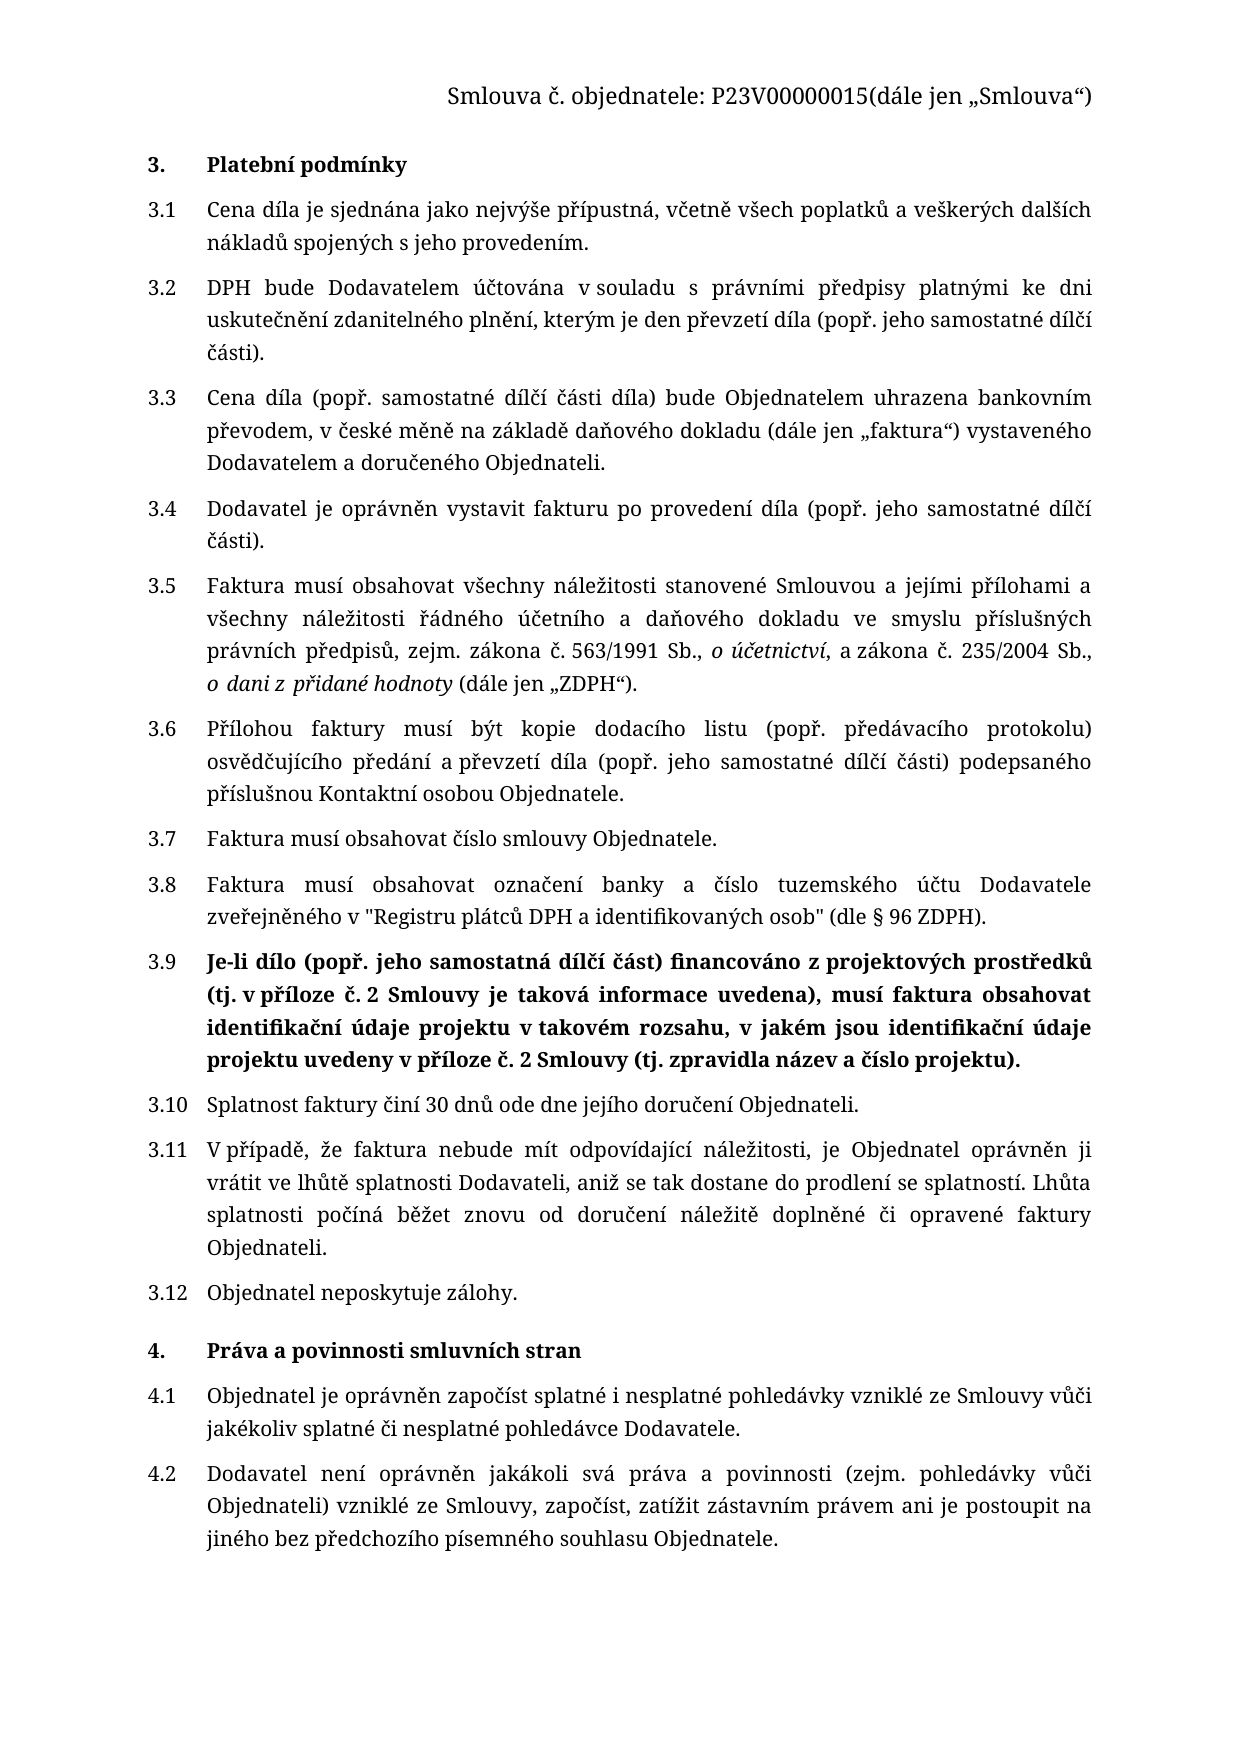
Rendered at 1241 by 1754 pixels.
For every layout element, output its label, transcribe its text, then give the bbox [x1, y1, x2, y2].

list Dodavatel je oprávněn vystavit fakturu po provedení díla (popř. jeho samostatné dílčí části). [148, 494, 1093, 555]
list Faktura musí obsahovat číslo smlouvy Objednatele. [148, 824, 1093, 853]
list Platební podmínky [148, 150, 1093, 179]
list Faktura musí obsahovat všechny náležitosti stanovené Smlouvou a jejími přílohami a všechny náležitosti řádného účetního a daňového dokladu ve smyslu příslušných právních předpisů, zejm. zákona č. 563/1991 Sb., o účetnictví, a zákona č. 235/2004 Sb., o dani z přidané hodnoty (dále jen „ZDPH“). [148, 571, 1093, 698]
list Je-li dílo (popř. jeho samostatná dílčí část) financováno z projektových prostředků (tj. v příloze č. 2 Smlouvy je taková informace uvedena), musí faktura obsahovat identifikační údaje projektu v takovém rozsahu, v jakém jsou identifikační údaje projektu uvedeny v příloze č. 2 Smlouvy (tj. zpravidla název a číslo projektu). [148, 947, 1093, 1074]
list Faktura musí obsahovat označení banky a číslo tuzemského účtu Dodavatele zveřejněného v "Registru plátců DPH a identifikovaných osob" (dle § 96 ZDPH). [148, 870, 1093, 931]
list Cena díla (popř. samostatné dílčí části díla) bude Objednatelem uhrazena bankovním převodem, v české měně na základě daňového dokladu (dále jen „faktura“) vystaveného Dodavatelem a doručeného Objednateli. [148, 383, 1093, 477]
list Cena díla je sjednána jako nejvýše přípustná, včetně všech poplatků a veškerých dalších nákladů spojených s jeho provedením. [148, 195, 1093, 256]
list Objednatel je oprávněn započíst splatné i nesplatné pohledávky vzniklé ze Smlouvy vůči jakékoliv splatné či nesplatné pohledávce Dodavatele. [148, 1381, 1093, 1442]
list Splatnost faktury činí 30 dnů ode dne jejího doručení Objednateli. [148, 1090, 1093, 1119]
list Dodavatel není oprávněn jakákoli svá práva a povinnosti (zejm. pohledávky vůči Objednateli) vzniklé ze Smlouvy, započíst, zatížit zástavním právem ani je postoupit na jiného bez předchozího písemného souhlasu Objednatele. [148, 1459, 1093, 1552]
list Práva a povinnosti smluvních stran [148, 1336, 1093, 1364]
list Objednatel neposkytuje zálohy. [148, 1278, 1093, 1307]
list Přílohou faktury musí být kopie dodacího listu (popř. předávacího protokolu) osvědčujícího předání a převzetí díla (popř. jeho samostatné dílčí části) podepsaného příslušnou Kontaktní osobou Objednatele. [148, 714, 1093, 808]
list DPH bude Dodavatelem účtována v souladu s právními předpisy platnými ke dni uskutečnění zdanitelného plnění, kterým je den převzetí díla (popř. jeho samostatné dílčí části). [148, 273, 1093, 367]
list V případě, že faktura nebude mít odpovídající náležitosti, je Objednatel oprávněn ji vrátit ve lhůtě splatnosti Dodavateli, aniž se tak dostane do prodlení se splatností. Lhůta splatnosti počíná běžet znovu od doručení náležitě doplněné či opravené faktury Objednateli. [148, 1135, 1093, 1262]
